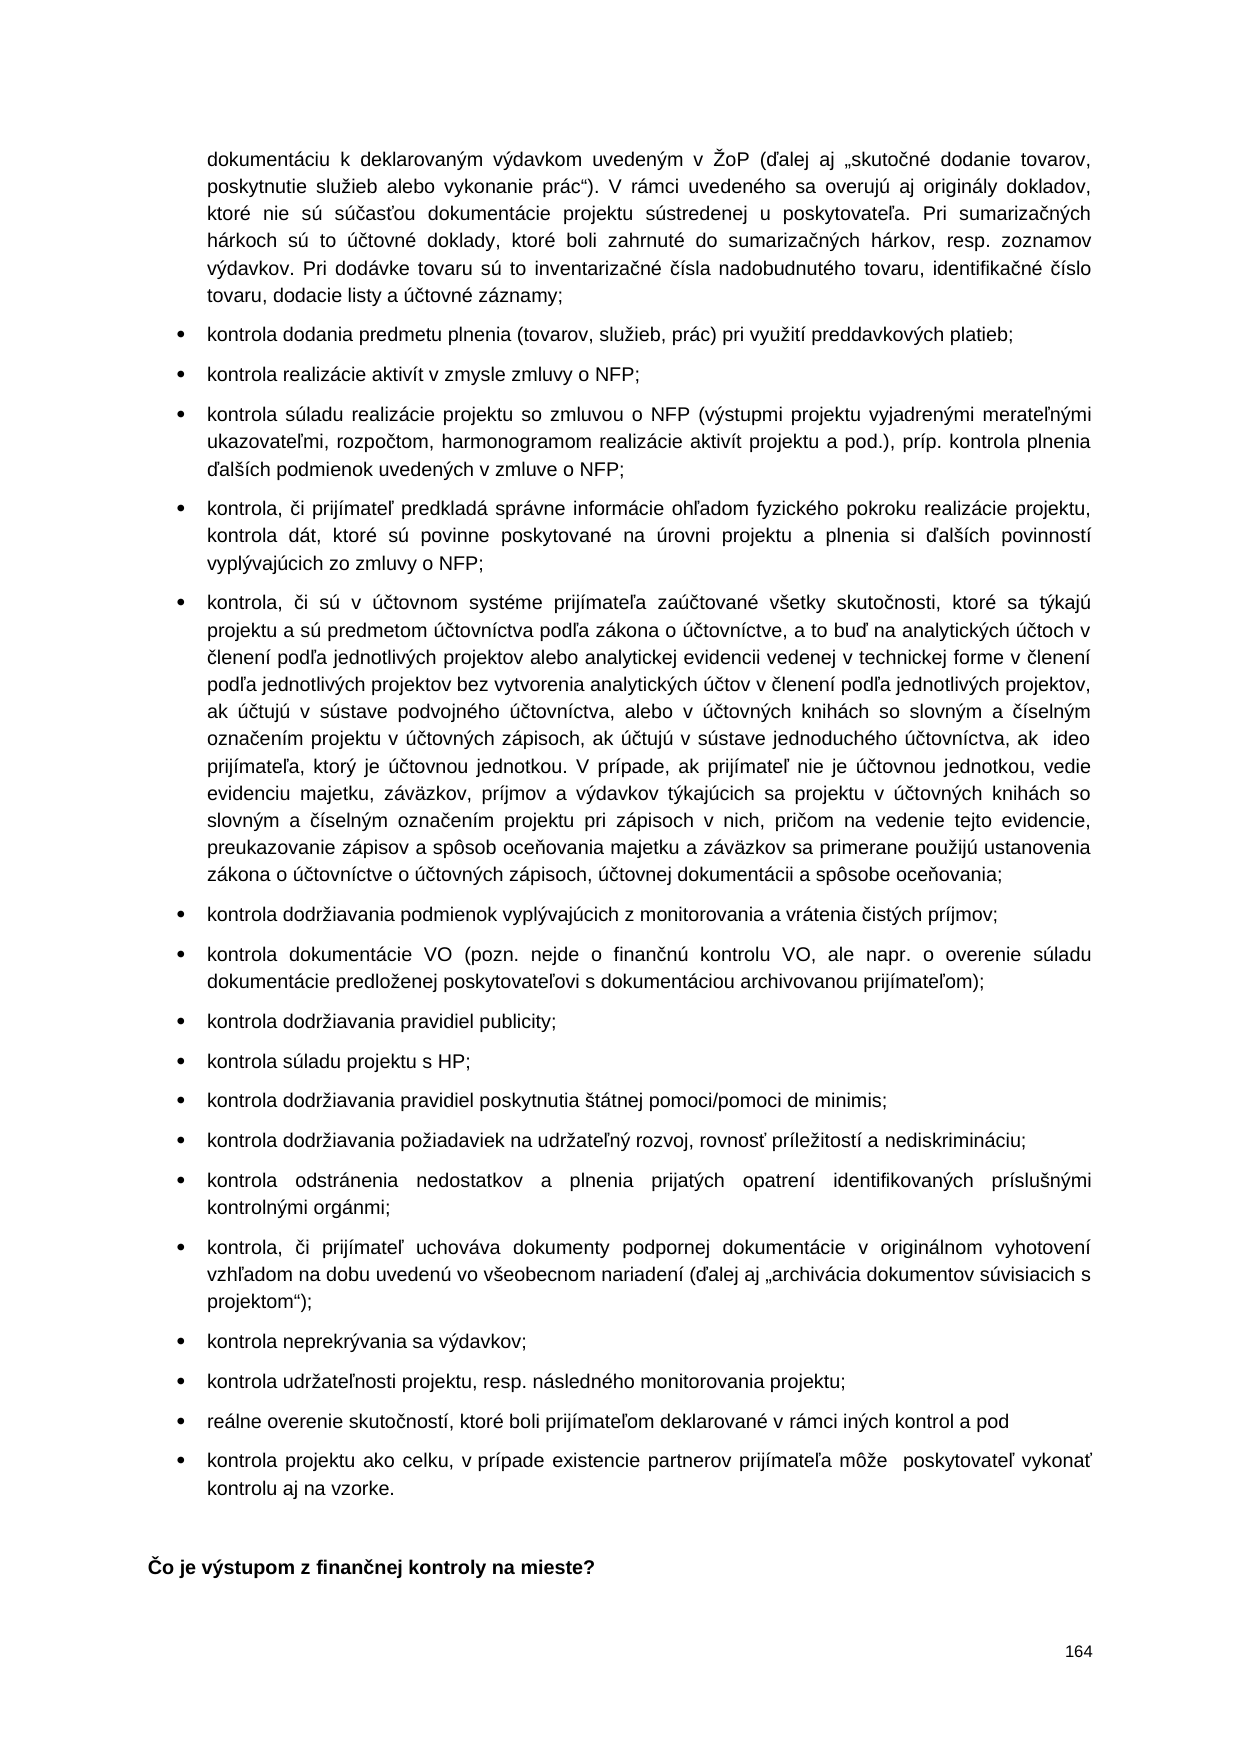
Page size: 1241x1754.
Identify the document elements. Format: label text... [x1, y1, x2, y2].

text reálne overenie skutočností, ktoré boli prijímateľom deklarované v rámci iných kontrol a pod [177, 1409, 1092, 1432]
text kontrola odstránenia nedostatkov a plnenia prijatých opatrení identifikovaných príslušnými kontrolnými orgánmi; [177, 1169, 1092, 1219]
text kontrola súladu realizácie projektu so zmluvou o NFP (výstupmi projektu vyjadrenými merateľnými ukazovateľmi, rozpočtom, harmonogramom realizácie aktivít projektu a pod.), príp. kontrola plnenia ďalších podmienok uvedených v zmluve o NFP; [177, 403, 1092, 480]
text kontrola realizácie aktivít v zmysle zmluvy o NFP; [177, 363, 1092, 386]
text kontrola súladu projektu s HP; [177, 1049, 1092, 1072]
text kontrola dodržiavania požiadaviek na udržateľný rozvoj, rovnosť príležitostí a nediskrimináciu; [177, 1129, 1092, 1152]
text Čo je výstupom z finančnej kontroly na mieste? [148, 1556, 1092, 1579]
text kontrola neprekrývania sa výdavkov; [177, 1330, 1092, 1353]
text kontrola dokumentácie VO (pozn. nejde o finančnú kontrolu VO, ale napr. o overenie súladu dokumentácie predloženej poskytovateľovi s dokumentáciou archivovanou prijímateľom); [177, 943, 1092, 993]
text kontrola dodržiavania pravidiel publicity; [177, 1010, 1092, 1032]
text kontrola, či sú v účtovnom systéme prijímateľa zaúčtované všetky skutočnosti, ktoré sa týkajú projektu a sú predmetom účtovníctva podľa zákona o účtovníctve, a to buď na analytických účtoch v členení podľa jednotlivých projektov alebo analytickej evidencii vedenej v technickej forme v členení podľa jednotlivých projektov bez vytvorenia analytických účtov v členení podľa jednotlivých projektov, ak účtujú v sústave podvojného účtovníctva, alebo v účtovných knihách so slovným a číselným označením projektu v účtovných zápisoch, ak účtujú v sústave jednoduchého účtovníctva, ak ideo prijímateľa, ktorý je účtovnou jednotkou. V prípade, ak prijímateľ nie je účtovnou jednotkou, vedie evidenciu majetku, záväzkov, príjmov a výdavkov týkajúcich sa projektu v účtovných knihách so slovným a číselným označením projektu pri zápisoch v nich, pričom na vedenie tejto evidencie, preukazovanie zápisov a spôsob oceňovania majetku a záväzkov sa primerane použijú ustanovenia zákona o účtovníctve o účtovných zápisoch, účtovnej dokumentácii a spôsobe oceňovania; [177, 591, 1092, 886]
text kontrola dodania predmetu plnenia (tovarov, služieb, prác) pri využití preddavkových platieb; [177, 323, 1092, 346]
text kontrola, či prijímateľ uchováva dokumenty podpornej dokumentácie v originálnom vyhotovení vzhľadom na dobu uvedenú vo všeobecnom nariadení (ďalej aj „archivácia dokumentov súvisiacich s projektom“); [177, 1236, 1092, 1313]
text kontrola projektu ako celku, v prípade existencie partnerov prijímateľa môže poskytovateľ vykonať kontrolu aj na vzorke. [177, 1449, 1092, 1499]
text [177, 148, 1092, 306]
text kontrola udržateľnosti projektu, resp. následného monitorovania projektu; [177, 1370, 1092, 1393]
text kontrola dodržiavania podmienok vyplývajúcich z monitorovania a vrátenia čistých príjmov; [177, 903, 1092, 926]
text kontrola dodržiavania pravidiel poskytnutia štátnej pomoci/pomoci de minimis; [177, 1089, 1092, 1112]
text kontrola, či prijímateľ predkladá správne informácie ohľadom fyzického pokroku realizácie projektu, kontrola dát, ktoré sú povinne poskytované na úrovni projektu a plnenia si ďalších povinností vyplývajúcich zo zmluvy o NFP; [177, 497, 1092, 574]
